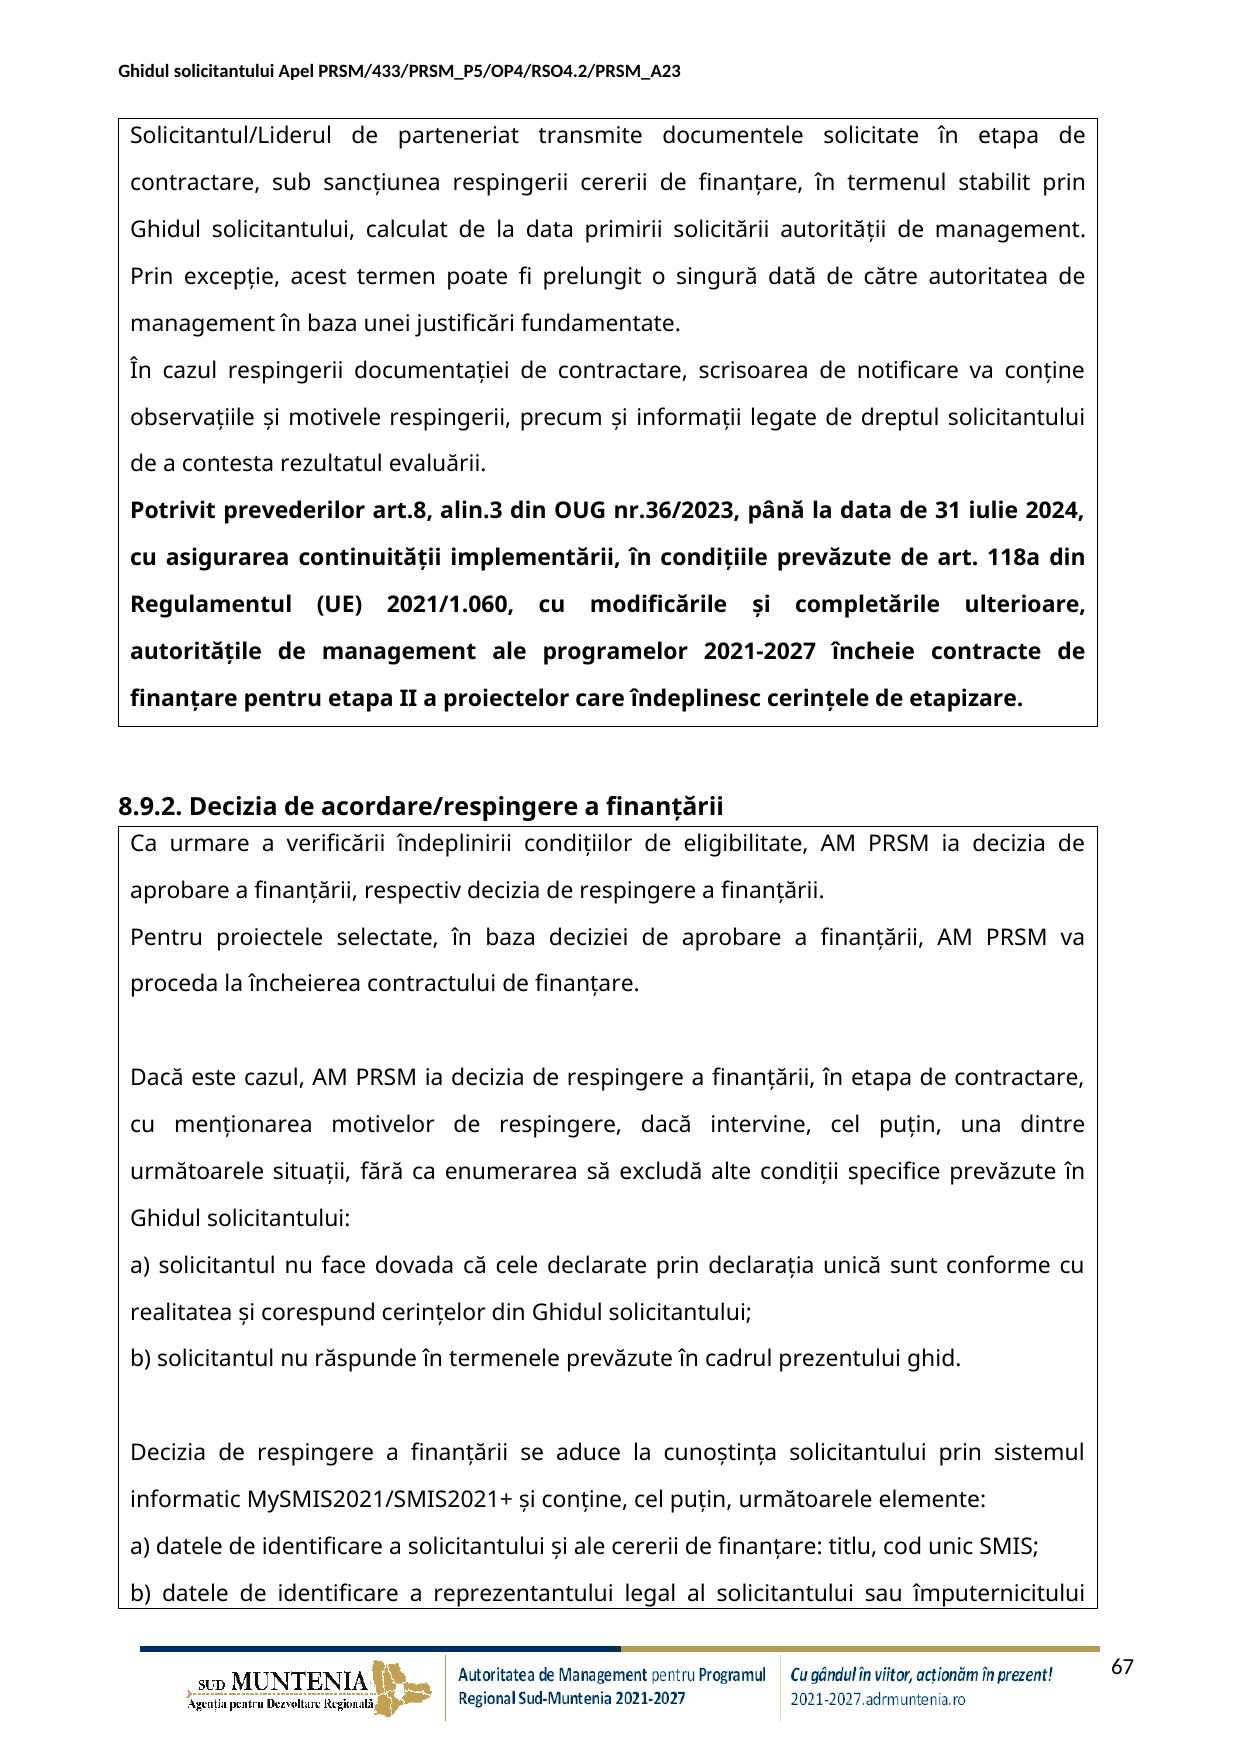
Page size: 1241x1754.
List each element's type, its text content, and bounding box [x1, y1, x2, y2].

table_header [119, 119, 1097, 726]
picture [140, 1646, 1100, 1721]
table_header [119, 827, 1097, 1608]
subtitle 8.9.2. Decizia de acordare/respingere a finanțării [118, 789, 1134, 823]
